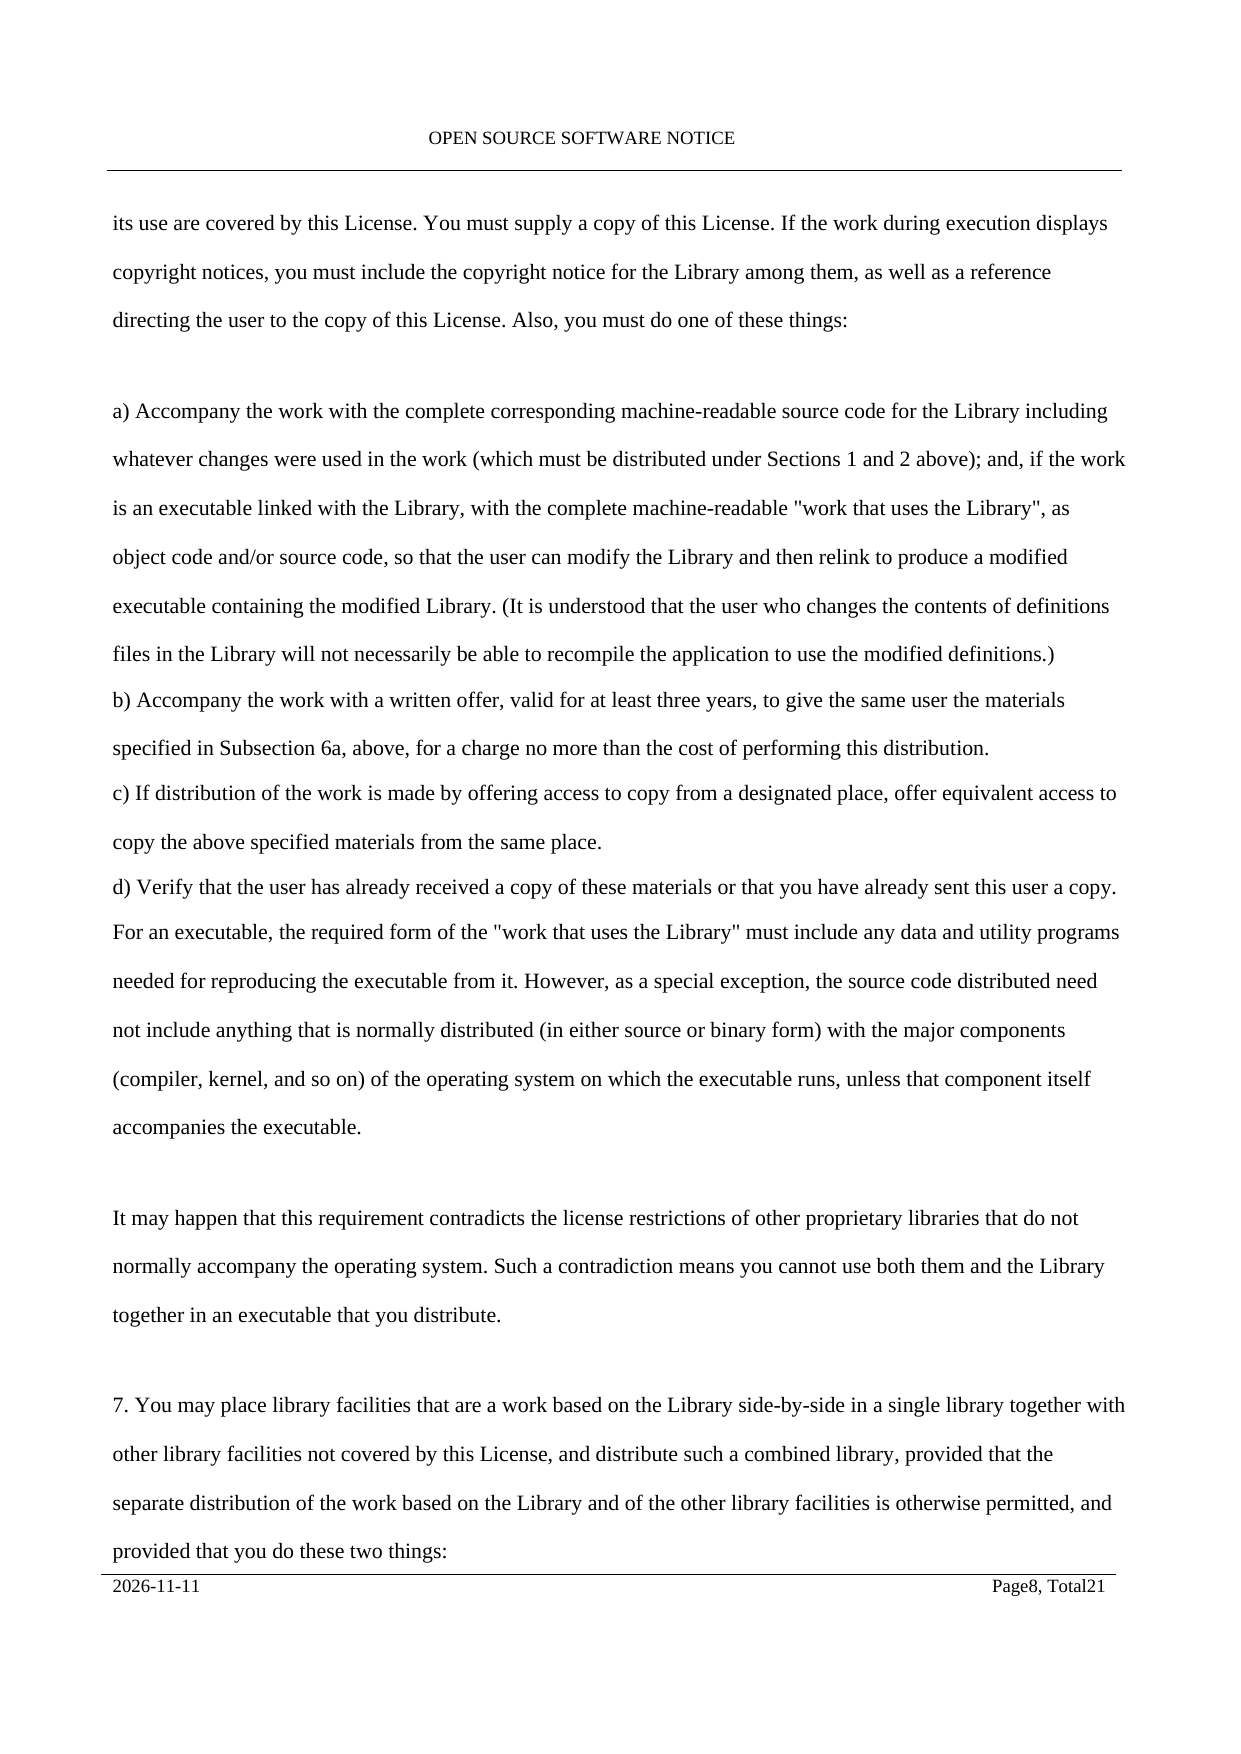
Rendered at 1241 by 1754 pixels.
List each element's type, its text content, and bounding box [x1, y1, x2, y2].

text It may happen that this requirement contradicts the license restrictions of other proprietary libraries that do not normally accompany the operating system. Such a contradiction means you cannot use both them and the Library together in an executable that you distribute. [112, 1201, 1128, 1331]
text 7. You may place library facilities that are a work based on the Library side-by-side in a single library together with other library facilities not covered by this License, and distribute such a combined library, provided that the separate distribution of the work based on the Library and of the other library facilities is otherwise permitted, and provided that you do these two things: [112, 1389, 1128, 1567]
text a) Accompany the work with the complete corresponding machine-readable source code for the Library including whatever changes were used in the work (which must be distributed under Sections 1 and 2 above); and, if the work is an executable linked with the Library, with the complete machine-readable "work that uses the Library", as object code and/or source code, so that the user can modify the Library and then relink to produce a modified executable containing the modified Library. (It is understood that the user who changes the contents of definitions files in the Library will not necessarily be able to recompile the application to use the modified definitions.) [112, 394, 1128, 670]
text For an executable, the required form of the "work that uses the Library" must include any data and utility programs needed for reproducing the executable from it. However, as a special exception, the source code distributed need not include anything that is normally distributed (in either source or binary form) with the major components (compiler, kernel, and so on) of the operating system on which the executable runs, unless that component itself accompanies the executable. [112, 916, 1128, 1143]
text d) Verify that the user has already received a copy of these materials or that you have already sent this user a copy. [112, 871, 1128, 903]
text c) If distribution of the work is made by offering access to copy from a designated place, offer equivalent access to copy the above specified materials from the same place. [112, 777, 1128, 858]
text b) Accompany the work with a written offer, valid for at least three years, to give the same user the materials specified in Subsection 6a, above, for a charge no more than the cost of performing this distribution. [112, 683, 1128, 764]
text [112, 206, 1128, 336]
